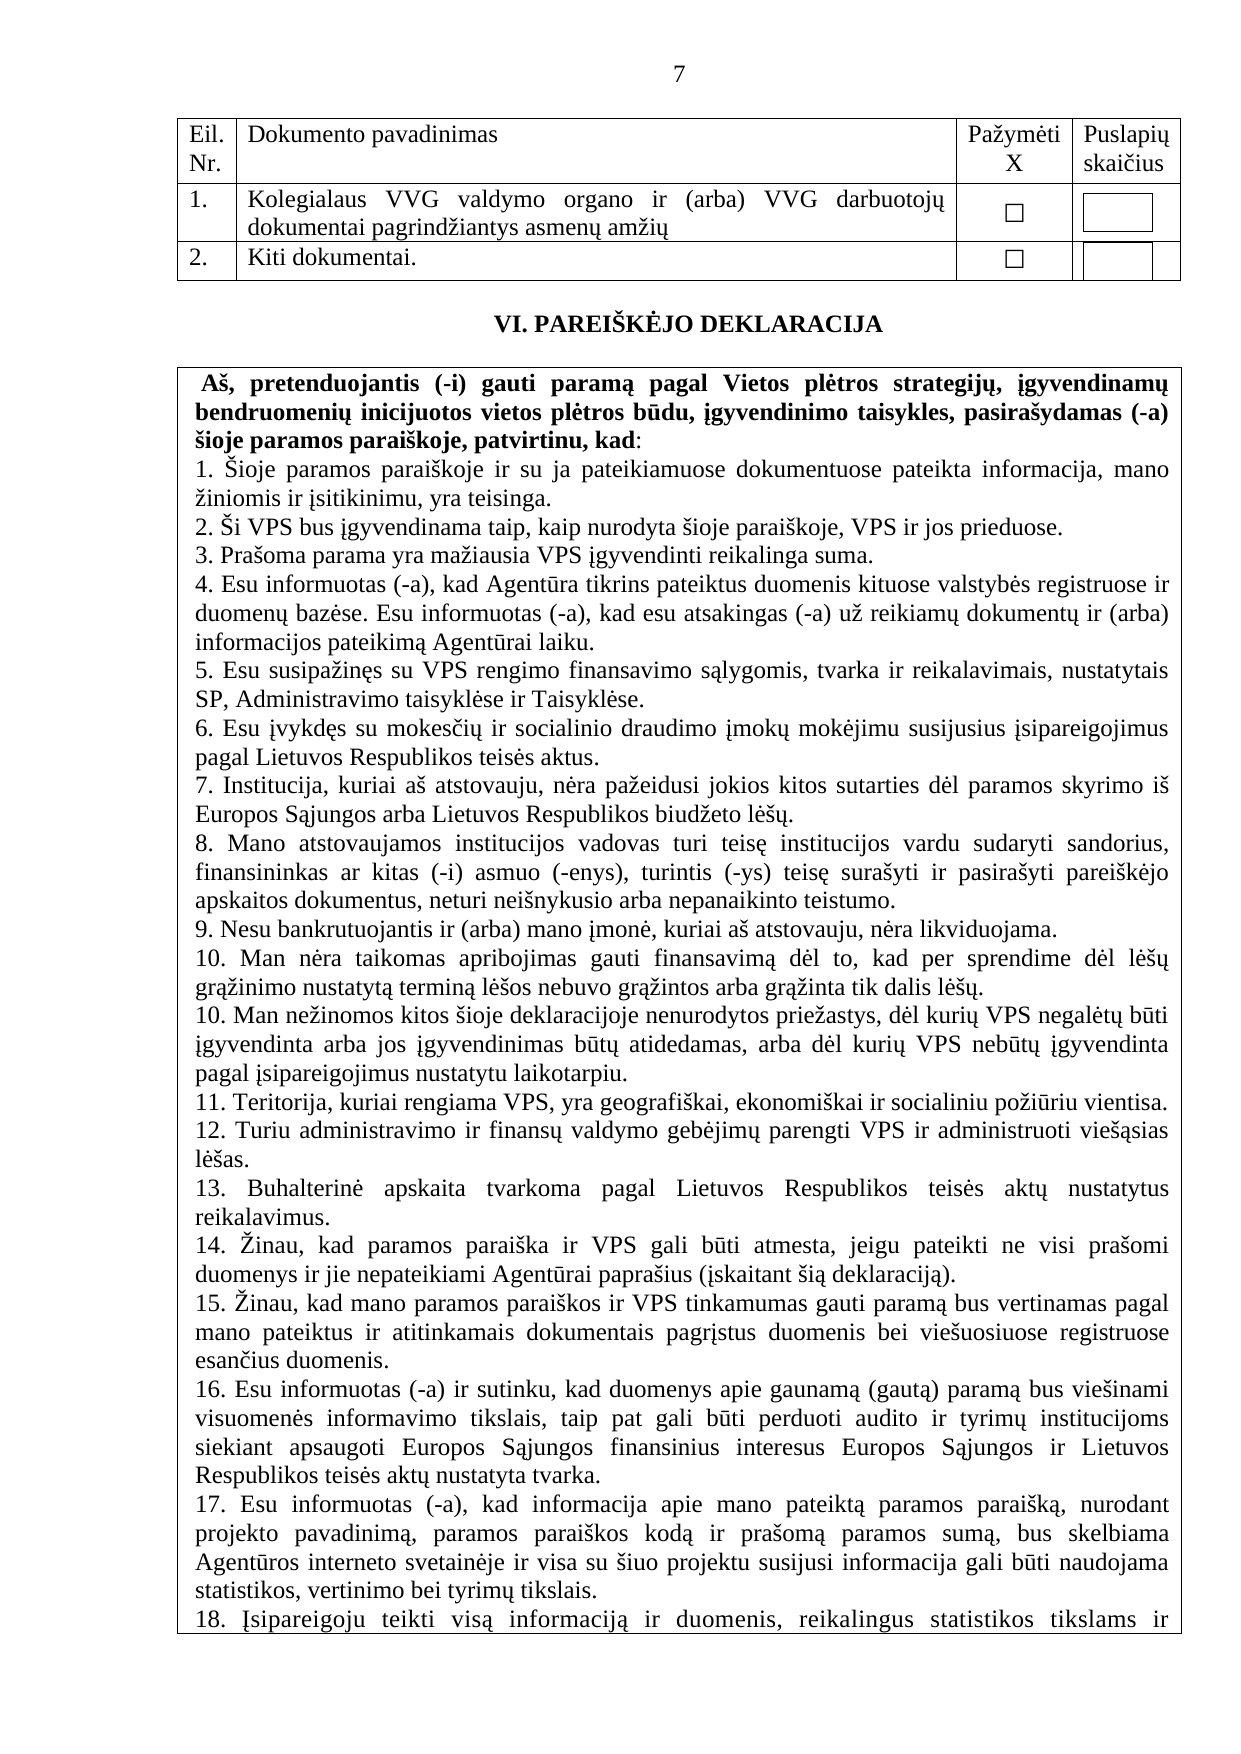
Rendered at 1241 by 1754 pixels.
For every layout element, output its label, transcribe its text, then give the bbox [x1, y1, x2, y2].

table_cell [1153, 242, 1180, 280]
table_header Puslapių skaičius [1073, 119, 1180, 183]
table_cell 2. [178, 242, 236, 280]
table_header Dokumento pavadinimas [237, 119, 956, 183]
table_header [178, 368, 1181, 1633]
table_cell [1073, 242, 1083, 280]
table_cell 1. [178, 184, 236, 241]
table_cell [957, 242, 1072, 280]
table_cell Kiti dokumentai. [237, 242, 956, 280]
text VI. PAREIŠKĖJO DEKLARACIJA [196, 309, 1181, 338]
table_cell [957, 184, 1072, 241]
table_header Pažymėti X [957, 119, 1072, 183]
table_cell Kolegialaus VVG valdymo organo ir (arba) VVG darbuotojų dokumentai pagrindžiantys asmenų amžių [237, 184, 956, 241]
table_cell [1073, 184, 1180, 241]
table_header Eil. Nr. [178, 119, 236, 183]
